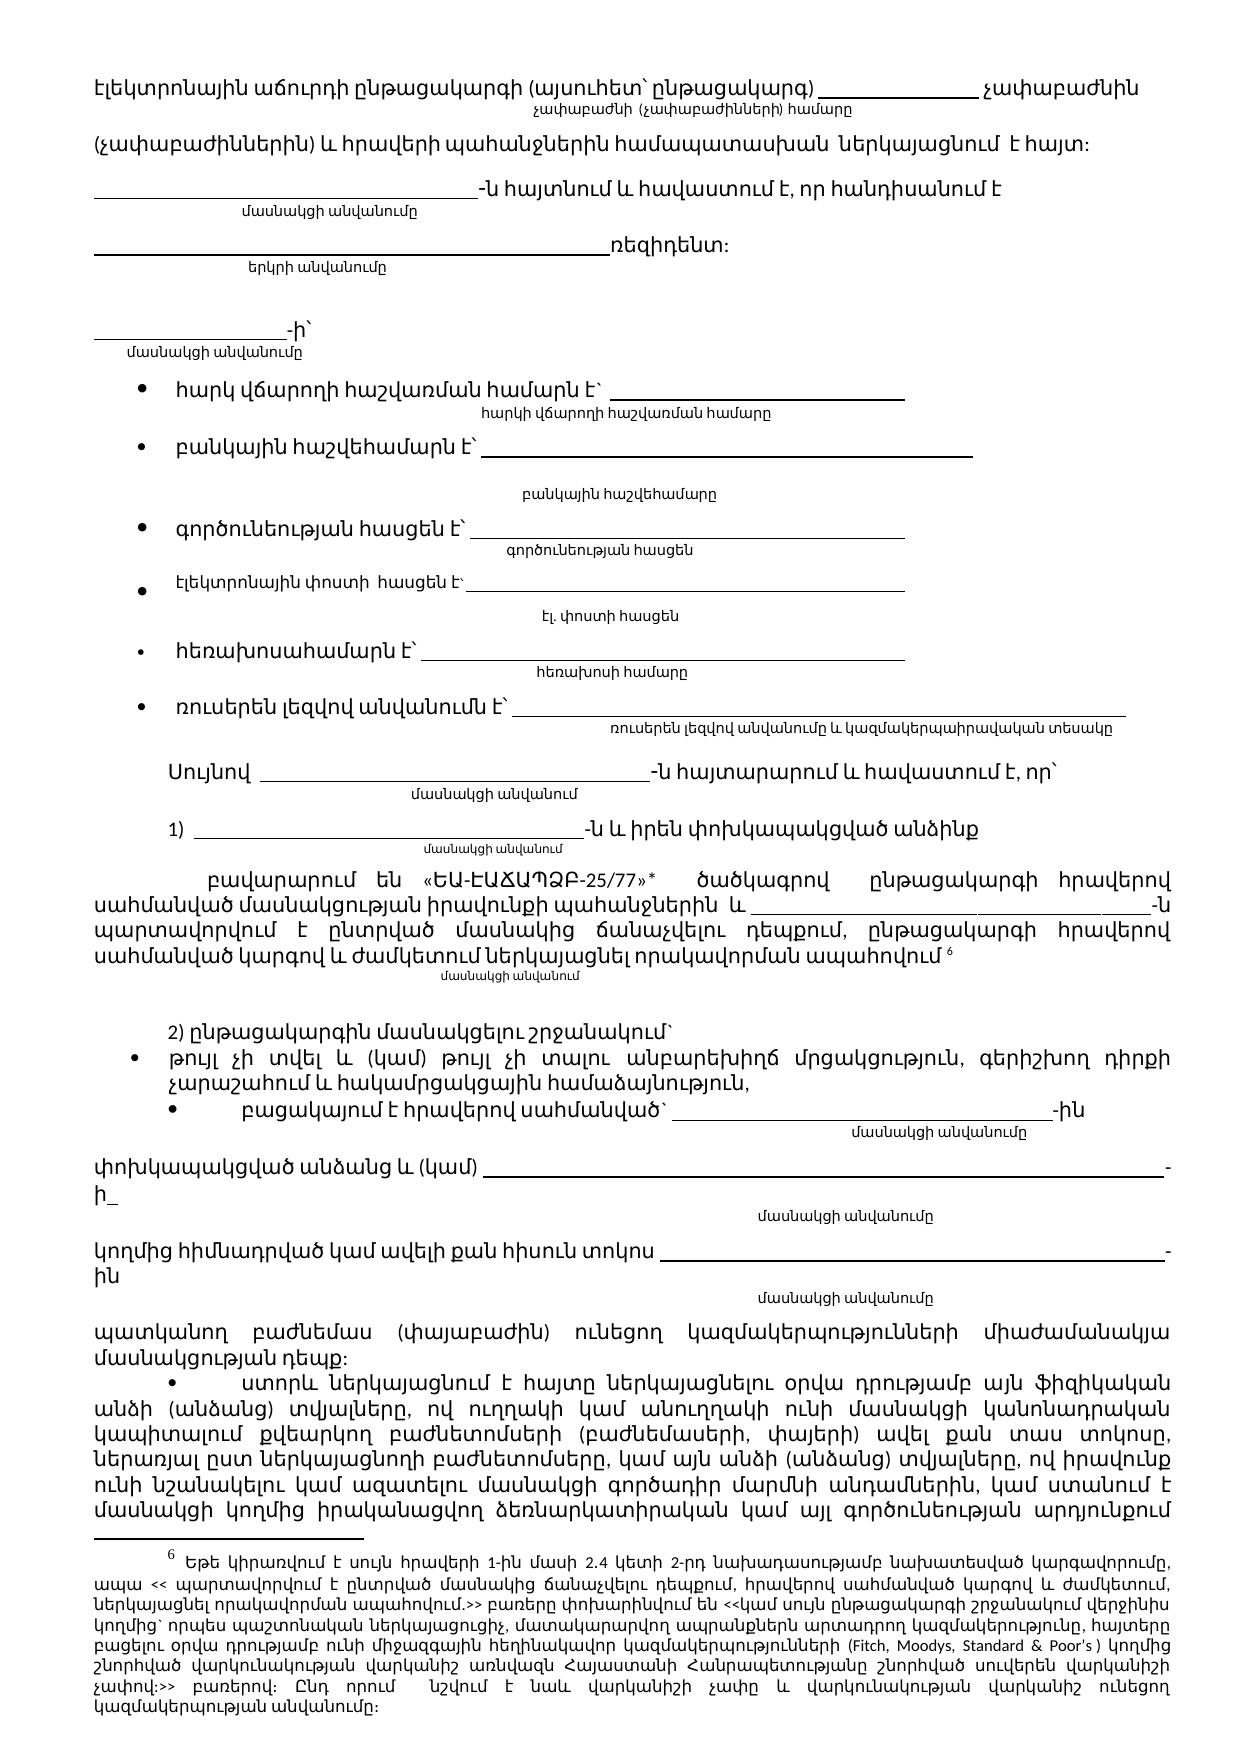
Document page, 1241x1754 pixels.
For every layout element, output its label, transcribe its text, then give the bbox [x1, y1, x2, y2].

list գործունեության հասցեն է՝ [138, 516, 1171, 541]
text մասնակցի անվանում [94, 841, 1171, 867]
text բանկային հաշվեհամարը [94, 485, 1171, 516]
text հարկի վճարողի հաշվառման համարը [94, 404, 1171, 434]
text մասնակցի անվանում [94, 786, 1171, 816]
text մասնակցի անվանումը [94, 202, 1171, 233]
text -ն հայտնում և հավաստում է, որ հանդիսանում է [94, 172, 1171, 202]
text կողմից հիմնադրված կամ ավելի քան հիսուն տոկոս -ին [94, 1238, 1171, 1289]
text (չափաբաժիններին) և հրավերի պահանջներին համապատասխան ներկայացնում է հայտ: [94, 131, 1171, 156]
text էլ. փոստի հասցեն [94, 607, 1171, 638]
text ռուսերեն լեզվով անվանումը և կազմակերպաիրավական տեսակը [536, 719, 1171, 750]
text 2) ընթացակարգին մասնակցելու շրջանակում` [94, 1019, 1171, 1045]
text մասնակցի անվանումը [94, 1124, 1171, 1154]
list հեռախոսահամարն է՝ [138, 638, 1171, 663]
text -ի՝ [94, 317, 1171, 343]
text 1) -ն և իրեն փոխկապակցված անձինք [94, 816, 1171, 841]
list հարկ վճարողի հաշվառման համարն է` [138, 373, 1171, 404]
text մասնակցի անվանումը [94, 343, 1171, 373]
text էլեկտրոնային աճուրդի ընթացակարգի (այսուհետ՝ ընթացակարգ) չափաբաժնին [94, 75, 1171, 100]
text մասնակցի անվանումը [94, 1208, 1171, 1238]
text փոխկապակցված անձանց և (կամ) -ի [94, 1154, 1171, 1208]
list թույլ չի տվել և (կամ) թույլ չի տալու անբարեխիղճ մրցակցություն, գերիշխող դիրքի չարաշահում և հակամրցակցային համաձայնություն, [131, 1045, 1171, 1096]
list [94, 1370, 1171, 1523]
text հեռախոսի համարը [462, 663, 1171, 694]
text պատկանող բաժնեմաս (փայաբաժին) ունեցող կազմակերպությունների միաժամանակյա մասնակցության դեպք: [94, 1319, 1171, 1370]
text մասնակցի անվանում [94, 968, 1171, 994]
text գործունեության հասցեն [94, 541, 1171, 572]
list բացակայում է հրավերով սահմանված` -ին [94, 1096, 1171, 1124]
text բավարարում են «ԵԱ-ԷԱՃԱՊՁԲ-25/77»* ծածկագրով ընթացակարգի հրավերով սահմանված մասնակցության իրավունքի պահանջներին և -ն պարտավորվում է ընտրված մասնակից ճանաչվելու դեպքում, ընթացակարգի հրավերով սահմանված կարգով և ժամկետում ներկայացնել որակավորման ապահովում [94, 867, 1171, 968]
text ռեզիդենտ: [94, 233, 1171, 258]
text մասնակցի անվանումը [94, 1289, 1171, 1319]
text չափաբաժնի (չափաբաժինների) համարը [94, 100, 1171, 131]
text երկրի անվանումը [94, 258, 1171, 289]
list ռուսերեն լեզվով անվանումն է՝ [138, 694, 1171, 719]
list բանկային հաշվեհամարն է՝ [138, 434, 1171, 485]
list էլեկտրոնային փոստի հասցեն է՝ [138, 572, 1171, 607]
text Սույնով -ն հայտարարում և հավաստում է, որ՝ [94, 755, 1171, 786]
